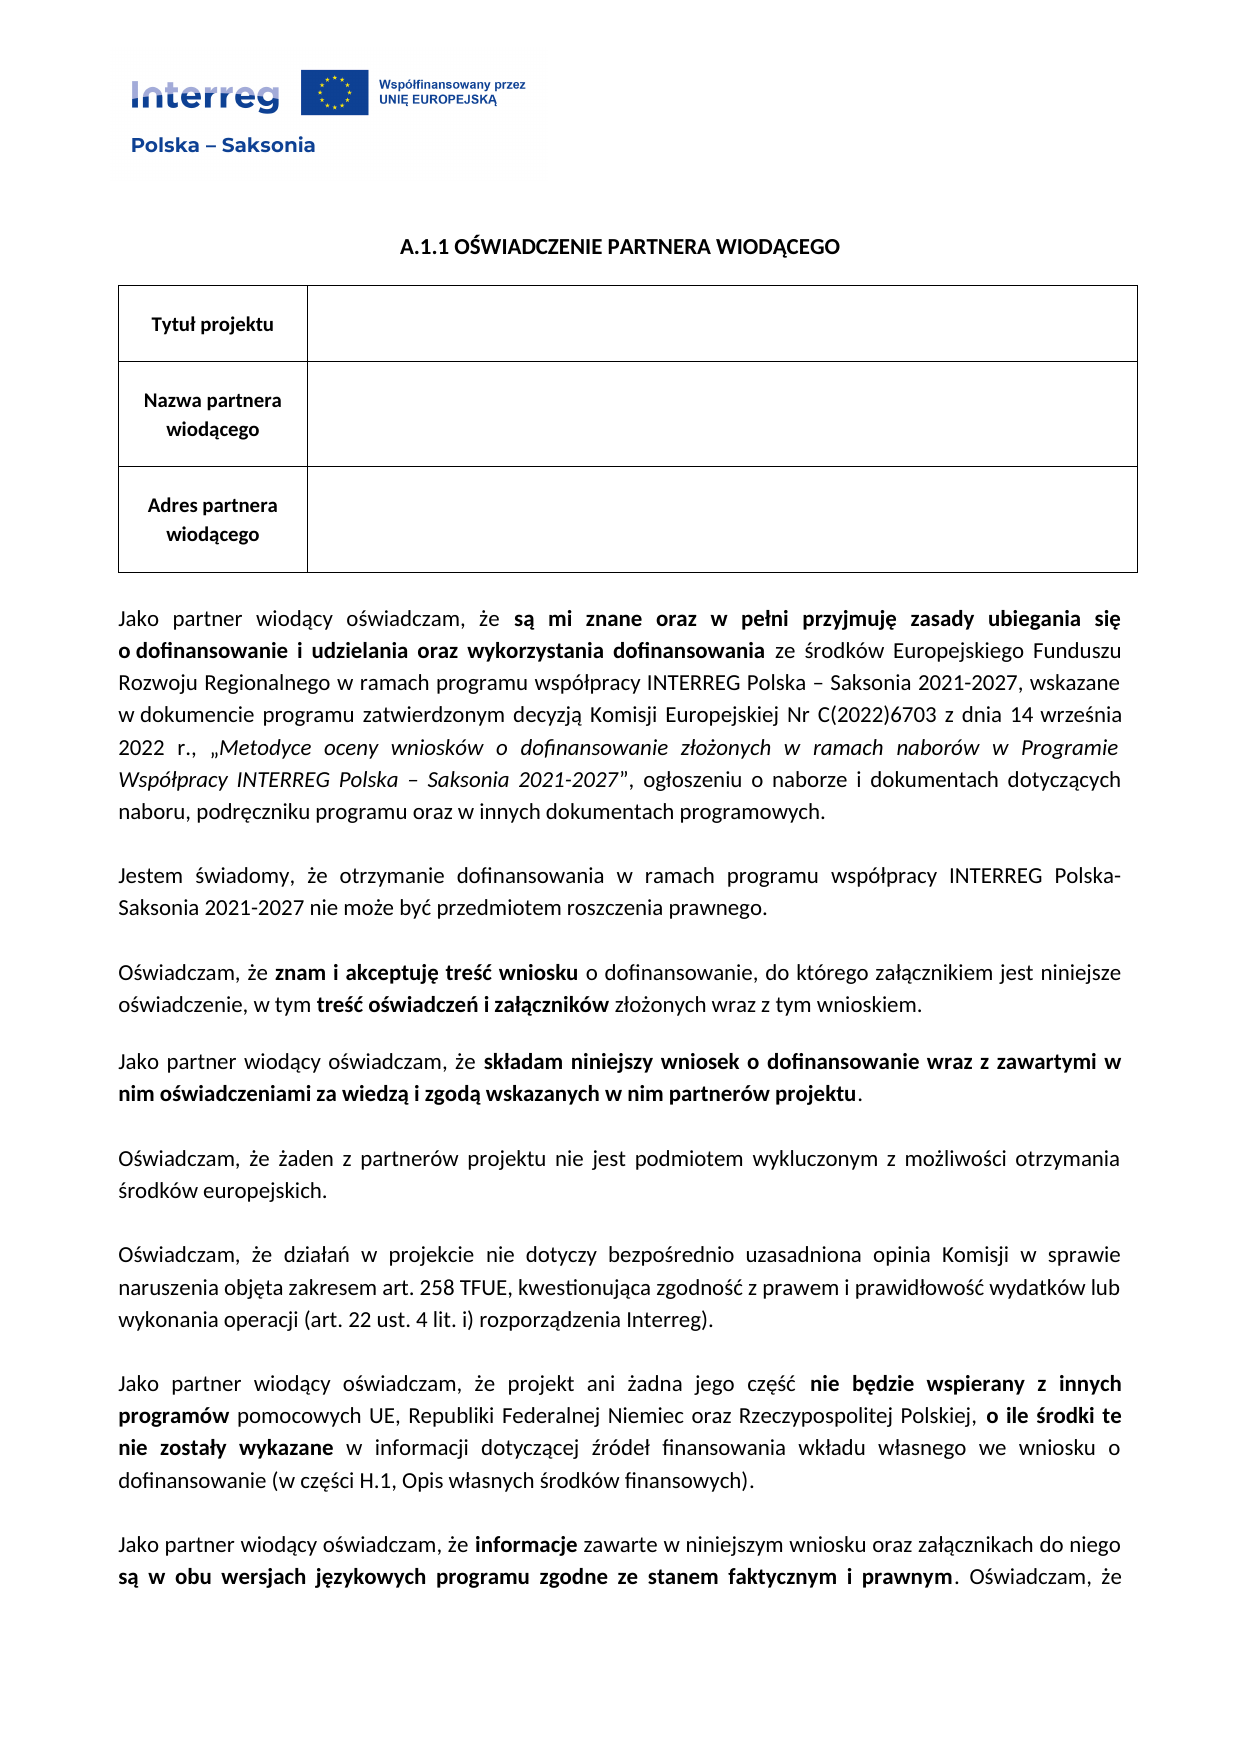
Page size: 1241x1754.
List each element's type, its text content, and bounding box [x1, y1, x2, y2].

table_cell [308, 362, 1137, 466]
text Jako partner wiodący oświadczam, że są mi znane oraz w pełni przyjmuję zasady ubiegania się o dofinansowanie i udzielania oraz wykorzystania dofinansowania ze środków Europejskiego Funduszu Rozwoju Regionalnego w ramach programu współpracy INTERREG Polska – Saksonia 2021-2027, wskazane w dokumencie programu zatwierdzonym decyzją Komisji Europejskiej Nr C(2022)6703 z dnia 14 września 2022 r., „Metodyce oceny wniosków o dofinansowanie złożonych w ramach naborów w Programie Współpracy INTERREG Polska – Saksonia 2021-2027”, ogłoszeniu o naborze i dokumentach dotyczących naboru, podręczniku programu oraz w innych dokumentach programowych. [118, 604, 1122, 825]
text Oświadczam, że żaden z partnerów projektu nie jest podmiotem wykluczonym z możliwości otrzymania środków europejskich. [118, 1144, 1122, 1204]
table_header [308, 286, 1137, 361]
text Jako partner wiodący oświadczam, że projekt ani żadna jego część nie będzie wspierany z innych programów pomocowych UE, Republiki Federalnej Niemiec oraz Rzeczypospolitej Polskiej, o ile środki te nie zostały wykazane w informacji dotyczącej źródeł finansowania wkładu własnego we wniosku o dofinansowanie (w części H.1, Opis własnych środków finansowych). [118, 1369, 1122, 1494]
picture [109, 47, 548, 181]
text Oświadczam, że działań w projekcie nie dotyczy bezpośrednio uzasadniona opinia Komisji w sprawie naruszenia objęta zakresem art. 258 TFUE, kwestionująca zgodność z prawem i prawidłowość wydatków lub wykonania operacji (art. 22 ust. 4 lit. i) rozporządzenia Interreg). [118, 1240, 1122, 1333]
table_cell Nazwa partnera wiodącego [119, 362, 307, 466]
table_cell [308, 467, 1137, 572]
text Oświadczam, że znam i akceptuję treść wniosku o dofinansowanie, do którego załącznikiem jest niniejsze oświadczenie, w tym treść oświadczeń i załączników złożonych wraz z tym wnioskiem. [118, 958, 1122, 1018]
text Jestem świadomy, że otrzymanie dofinansowania w ramach programu współpracy INTERREG Polska-Saksonia 2021-2027 nie może być przedmiotem roszczenia prawnego. [118, 861, 1122, 922]
text Jako partner wiodący oświadczam, że składam niniejszy wniosek o dofinansowanie wraz z zawartymi w nim oświadczeniami za wiedzą i zgodą wskazanych w nim partnerów projektu. [118, 1047, 1122, 1107]
text A.1.1 OŚWIADCZENIE PARTNERA WIODĄCEGO [118, 232, 1122, 260]
table_cell Adres partnera wiodącego [119, 467, 307, 572]
table_header Tytuł projektu [119, 286, 307, 361]
